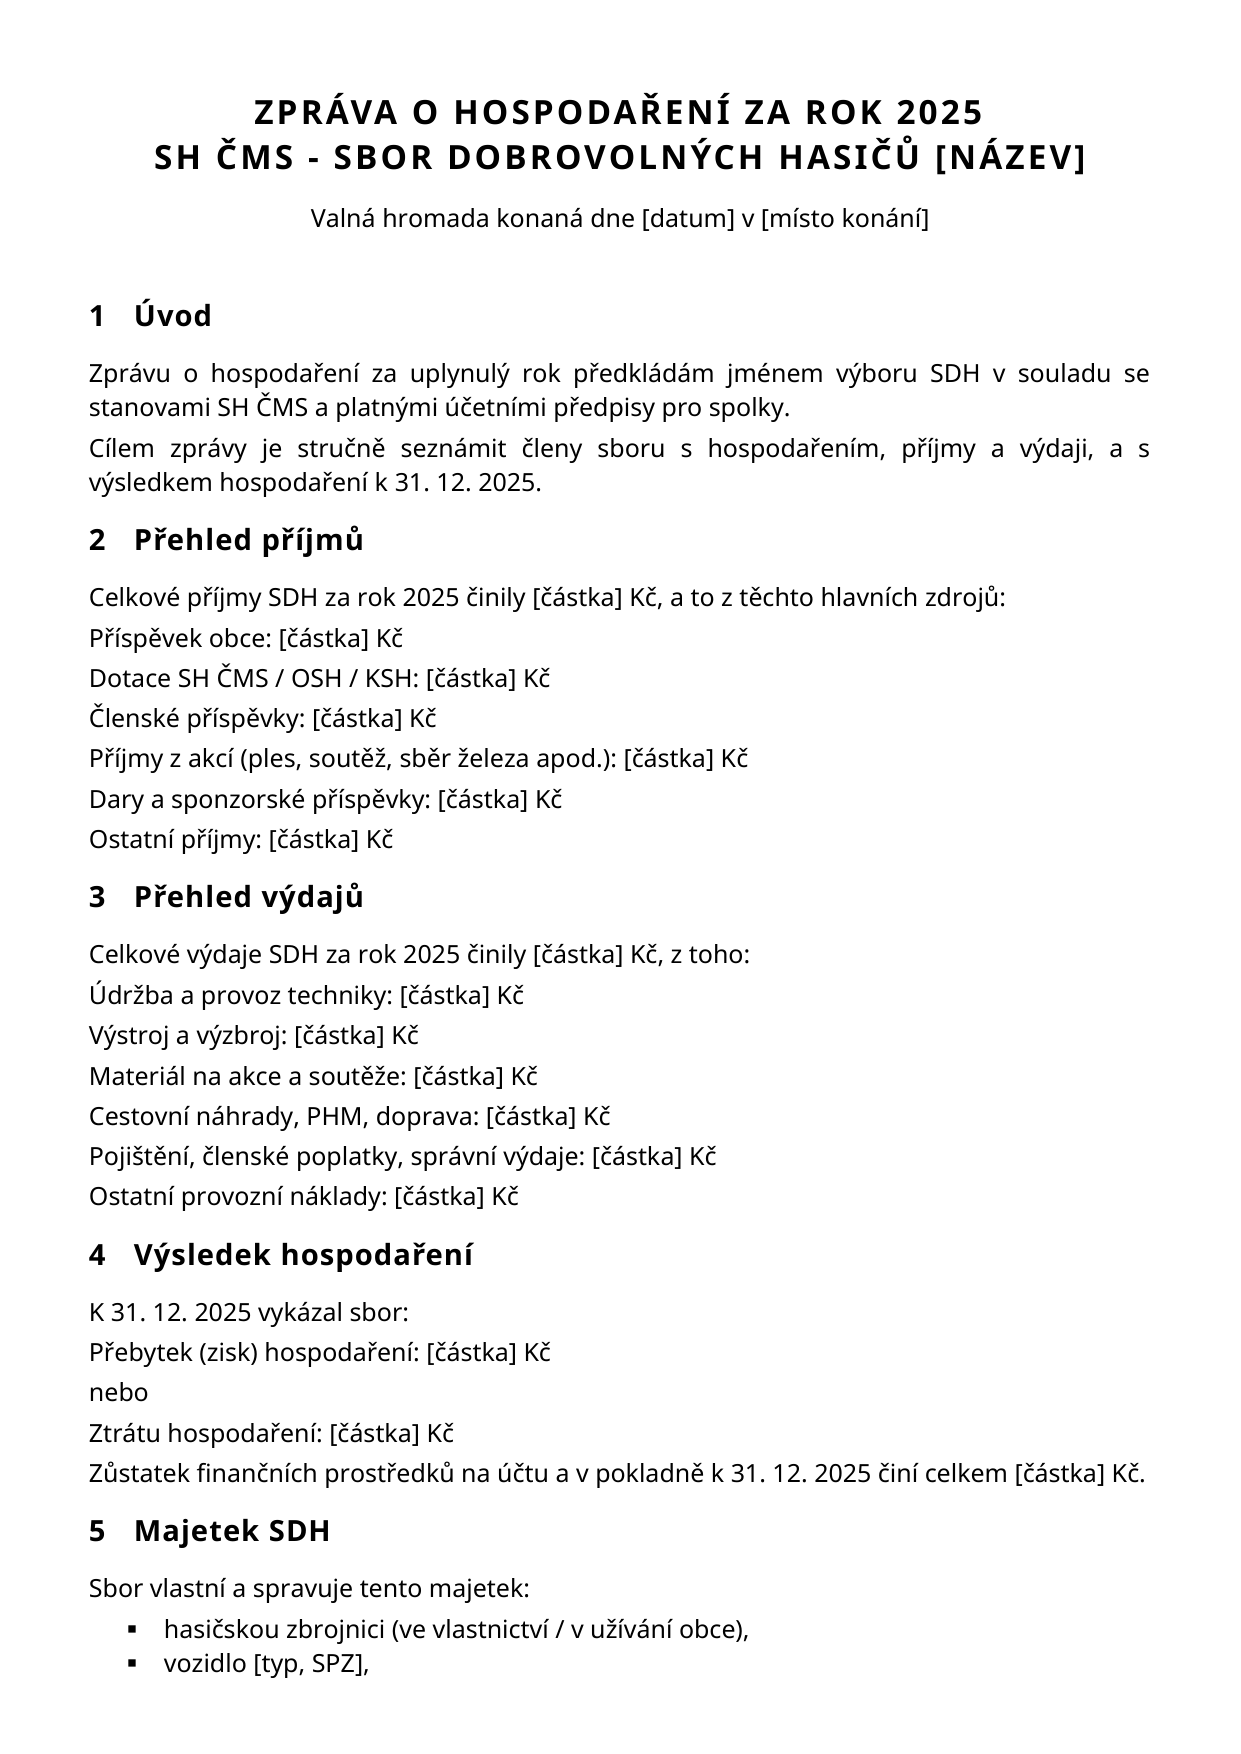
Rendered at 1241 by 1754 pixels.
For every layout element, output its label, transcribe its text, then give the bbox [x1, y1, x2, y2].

text Přebytek (zisk) hospodaření: [částka] Kč [89, 1335, 1152, 1369]
text Ztrátu hospodaření: [částka] Kč [89, 1415, 1152, 1449]
subtitle Úvod [89, 296, 1152, 335]
text Dotace SH ČMS / OSH / KSH: [částka] Kč [89, 661, 1152, 694]
text Pojištění, členské poplatky, správní výdaje: [částka] Kč [89, 1139, 1152, 1173]
text Cestovní náhrady, PHM, doprava: [částka] Kč [89, 1098, 1152, 1132]
subtitle Přehled výdajů [89, 877, 1152, 916]
text Zprávu o hospodaření za uplynulý rok předkládám jménem výboru SDH v souladu se stanovami SH ČMS a platnými účetními předpisy pro spolky. [89, 356, 1152, 424]
text Ostatní provozní náklady: [částka] Kč [89, 1179, 1152, 1213]
list vozidlo [typ, SPZ], [126, 1646, 1152, 1679]
text Výstroj a výzbroj: [částka] Kč [89, 1018, 1152, 1052]
subtitle Výsledek hospodaření [89, 1234, 1152, 1274]
text Materiál na akce a soutěže: [částka] Kč [89, 1058, 1152, 1092]
text Příspěvek obce: [částka] Kč [89, 620, 1152, 654]
text nebo [89, 1375, 1152, 1409]
text Členské příspěvky: [částka] Kč [89, 701, 1152, 735]
text Ostatní příjmy: [částka] Kč [89, 822, 1152, 856]
text Příjmy z akcí (ples, soutěž, sběr železa apod.): [částka] Kč [89, 741, 1152, 775]
text Celkové příjmy SDH za rok 2025 činily [částka] Kč, a to z těchto hlavních zdrojů: [89, 580, 1152, 614]
text Dary a sponzorské příspěvky: [částka] Kč [89, 781, 1152, 816]
text K 31. 12. 2025 vykázal sbor: [89, 1294, 1152, 1328]
subtitle Přehled příjmů [89, 519, 1152, 559]
list hasičskou zbrojnici (ve vlastnictví / v užívání obce), [126, 1611, 1152, 1646]
text Valná hromada konaná dne [datum] v [místo konání] [89, 200, 1152, 234]
text Sbor vlastní a spravuje tento majetek: [89, 1571, 1152, 1605]
subtitle Majetek SDH [89, 1511, 1152, 1550]
text Zůstatek finančních prostředků na účtu a v pokladně k 31. 12. 2025 činí celkem [částka] Kč. [89, 1456, 1152, 1490]
text Údržba a provoz techniky: [částka] Kč [89, 977, 1152, 1012]
text Cílem zprávy je stručně seznámit členy sboru s hospodařením, příjmy a výdaji, a s výsledkem hospodaření k 31. 12. 2025. [89, 430, 1152, 498]
title Zpráva o hospodaření za rok 2025 SH ČMS - Sbor dobrovolných hasičů [název] [89, 89, 1152, 179]
text Celkové výdaje SDH za rok 2025 činily [částka] Kč, z toho: [89, 937, 1152, 971]
